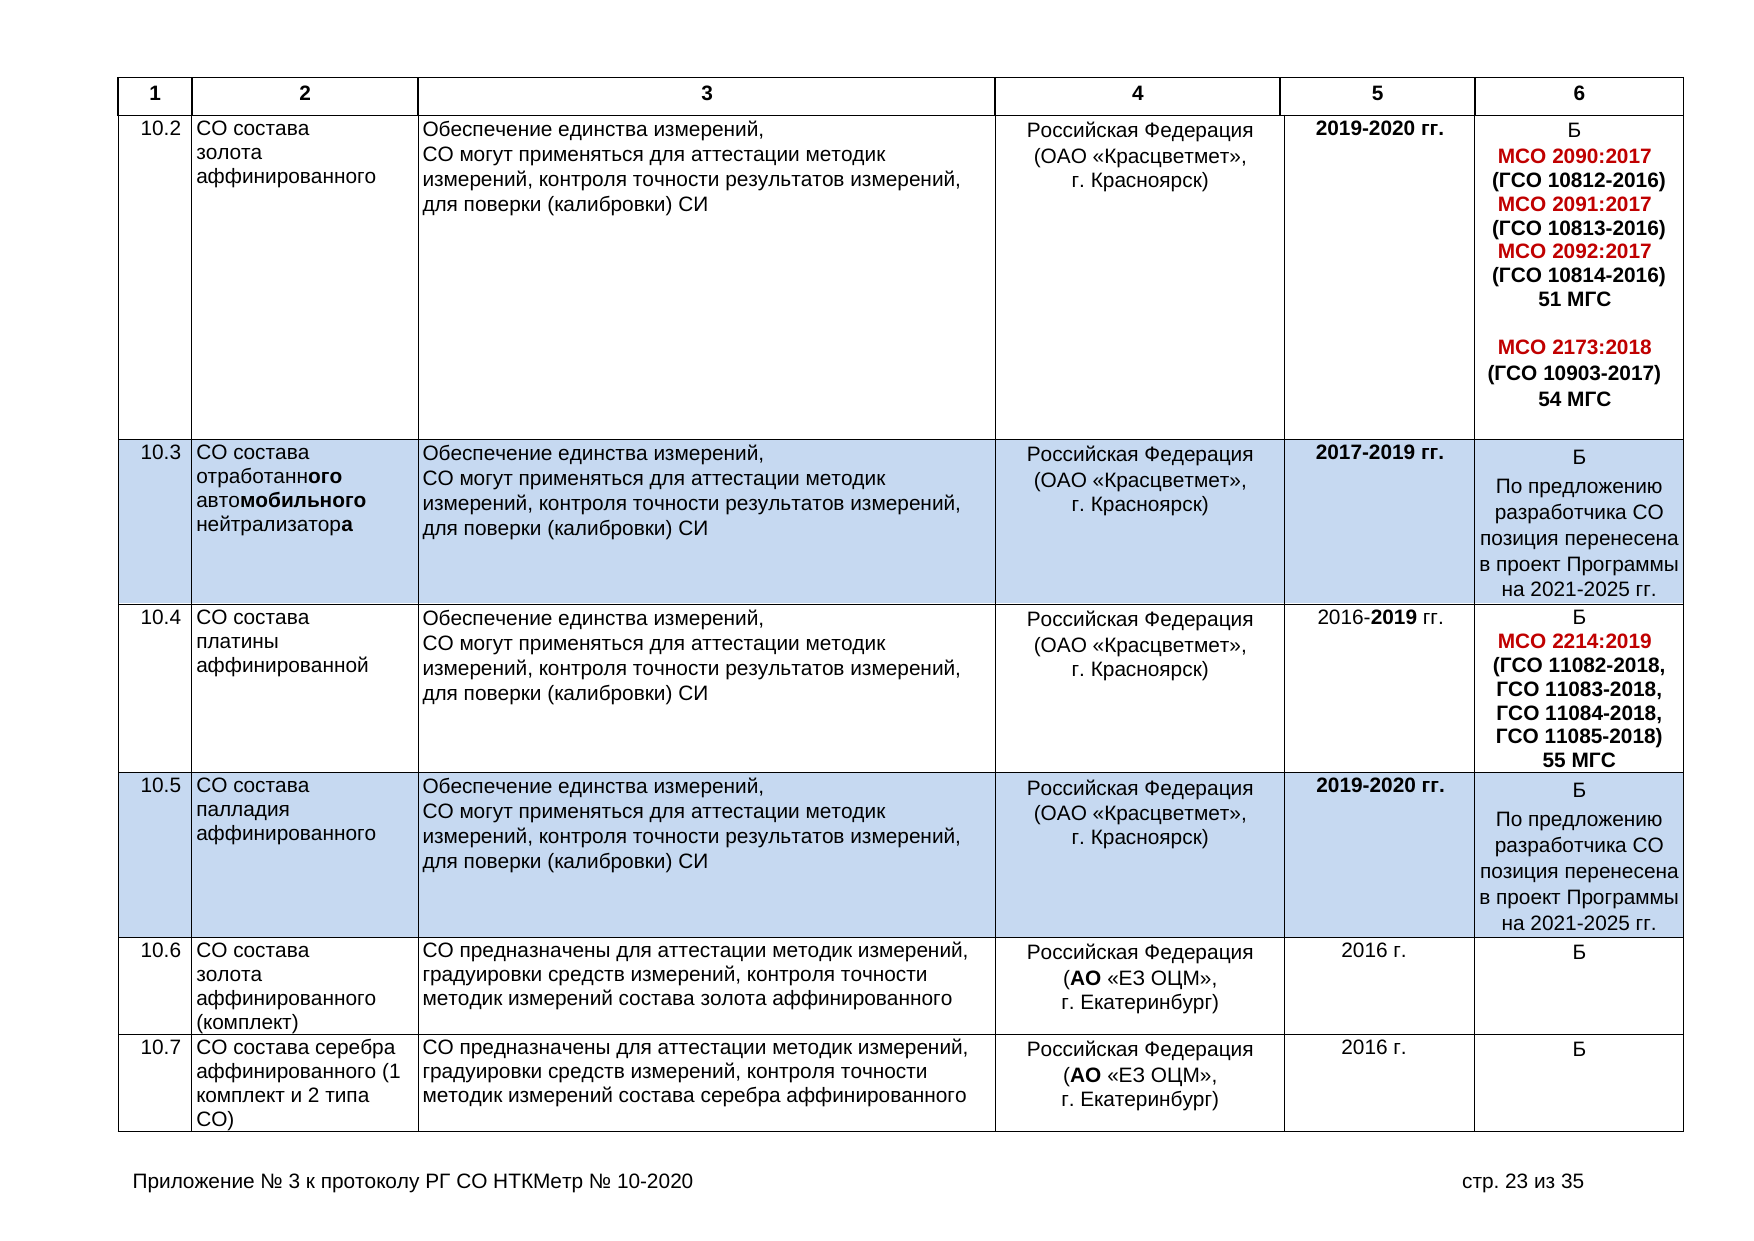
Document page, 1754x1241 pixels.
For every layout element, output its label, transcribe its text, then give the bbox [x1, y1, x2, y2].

table_cell 10.4 [119, 605, 191, 772]
table_cell Российская Федерация (ОАО «Красцветмет», г. Красноярск) [996, 773, 1284, 937]
table_cell Б МСО 2214:2019 (ГСО 11082-2018, ГСО 11083-2018, ГСО 11084-2018, ГСО 11085-2018) 55 МГС [1475, 605, 1683, 772]
table_cell Б По предложению разработчика СО позиция перенесена в проект Программы на 2021-2025 гг. [1475, 440, 1683, 603]
table_cell СО предназначены для аттестации методик измерений, градуировки средств измерений, контроля точности методик измерений состава серебра аффинированного [419, 1035, 995, 1131]
table_header 1 [119, 78, 191, 114]
table_header 5 [1281, 78, 1474, 114]
table_cell СО состава платины аффинированной [192, 605, 418, 772]
table_cell Российская Федерация (АО «ЕЗ ОЦМ», г. Екатеринбург) [996, 938, 1284, 1034]
table_cell СО состава золота аффинированного [192, 116, 418, 439]
table_cell СО предназначены для аттестации методик измерений, градуировки средств измерений, контроля точности методик измерений состава золота аффинированного [419, 938, 995, 1034]
table_cell 2016-2019 гг. [1285, 605, 1474, 772]
table_cell 10.2 [119, 116, 191, 439]
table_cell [996, 116, 1284, 439]
table_cell 2019-2020 гг. [1285, 116, 1474, 439]
table_cell СО состава палладия аффинированного [192, 773, 418, 937]
table_header 3 [419, 78, 994, 114]
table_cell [996, 1035, 1284, 1131]
table_header 6 [1476, 78, 1683, 114]
table_cell СО состава серебра аффинированного (1 комплект и 2 типа СО) [192, 1035, 418, 1131]
table_cell Б [1475, 938, 1683, 1034]
table_cell 2016 г. [1285, 938, 1474, 1034]
table_header 4 [996, 78, 1279, 114]
table_cell 10.3 [119, 440, 191, 603]
table_cell 2016 г. [1285, 1035, 1474, 1131]
table_cell 2019-2020 гг. [1285, 773, 1474, 937]
table_cell Российская Федерация (ОАО «Красцветмет», г. Красноярск) [996, 440, 1284, 603]
table_cell Б МСО 2090:2017 (ГСО 10812-2016) МСО 2091:2017 (ГСО 10813-2016) МСО 2092:2017 (ГСО 10814-2016) 51 МГС МСО 2173:2018 (ГСО 10903-2017) 54 МГС [1475, 116, 1683, 439]
table_cell 10.7 [119, 1035, 191, 1131]
table_cell Российская Федерация (ОАО «Красцветмет», г. Красноярск) [996, 605, 1284, 772]
table_cell 10.5 [119, 773, 191, 937]
table_cell 10.6 [119, 938, 191, 1034]
table_cell СО состава золота аффинированного (комплект) [192, 938, 418, 1034]
table_cell Б [1475, 1035, 1683, 1131]
table_cell СО состава отработанного автомобильного нейтрализатора [192, 440, 418, 603]
table_header 2 [193, 78, 417, 114]
table_cell Б По предложению разработчика СО позиция перенесена в проект Программы на 2021-2025 гг. [1475, 773, 1683, 937]
table_cell 2017-2019 гг. [1285, 440, 1474, 603]
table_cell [419, 116, 995, 439]
